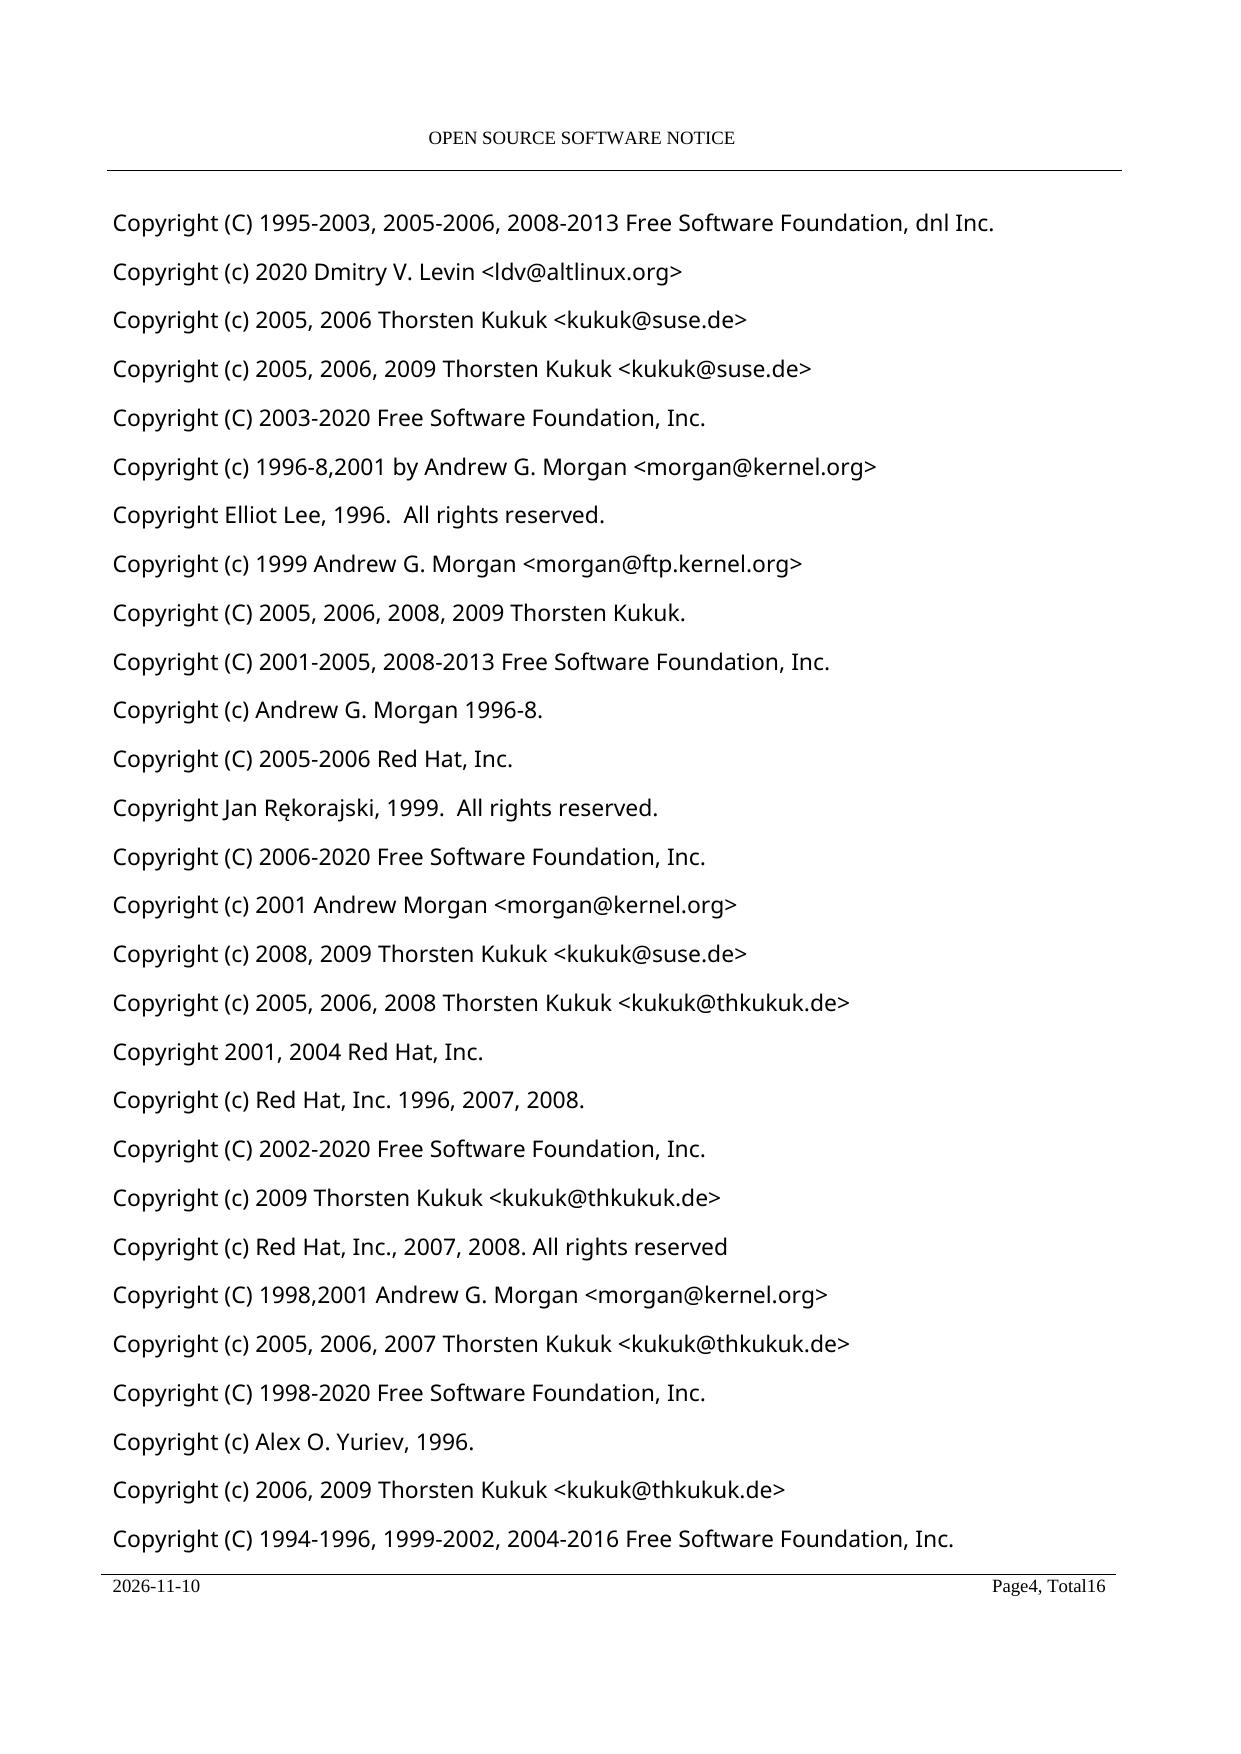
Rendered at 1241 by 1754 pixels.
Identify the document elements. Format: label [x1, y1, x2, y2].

text [112, 206, 1128, 1555]
